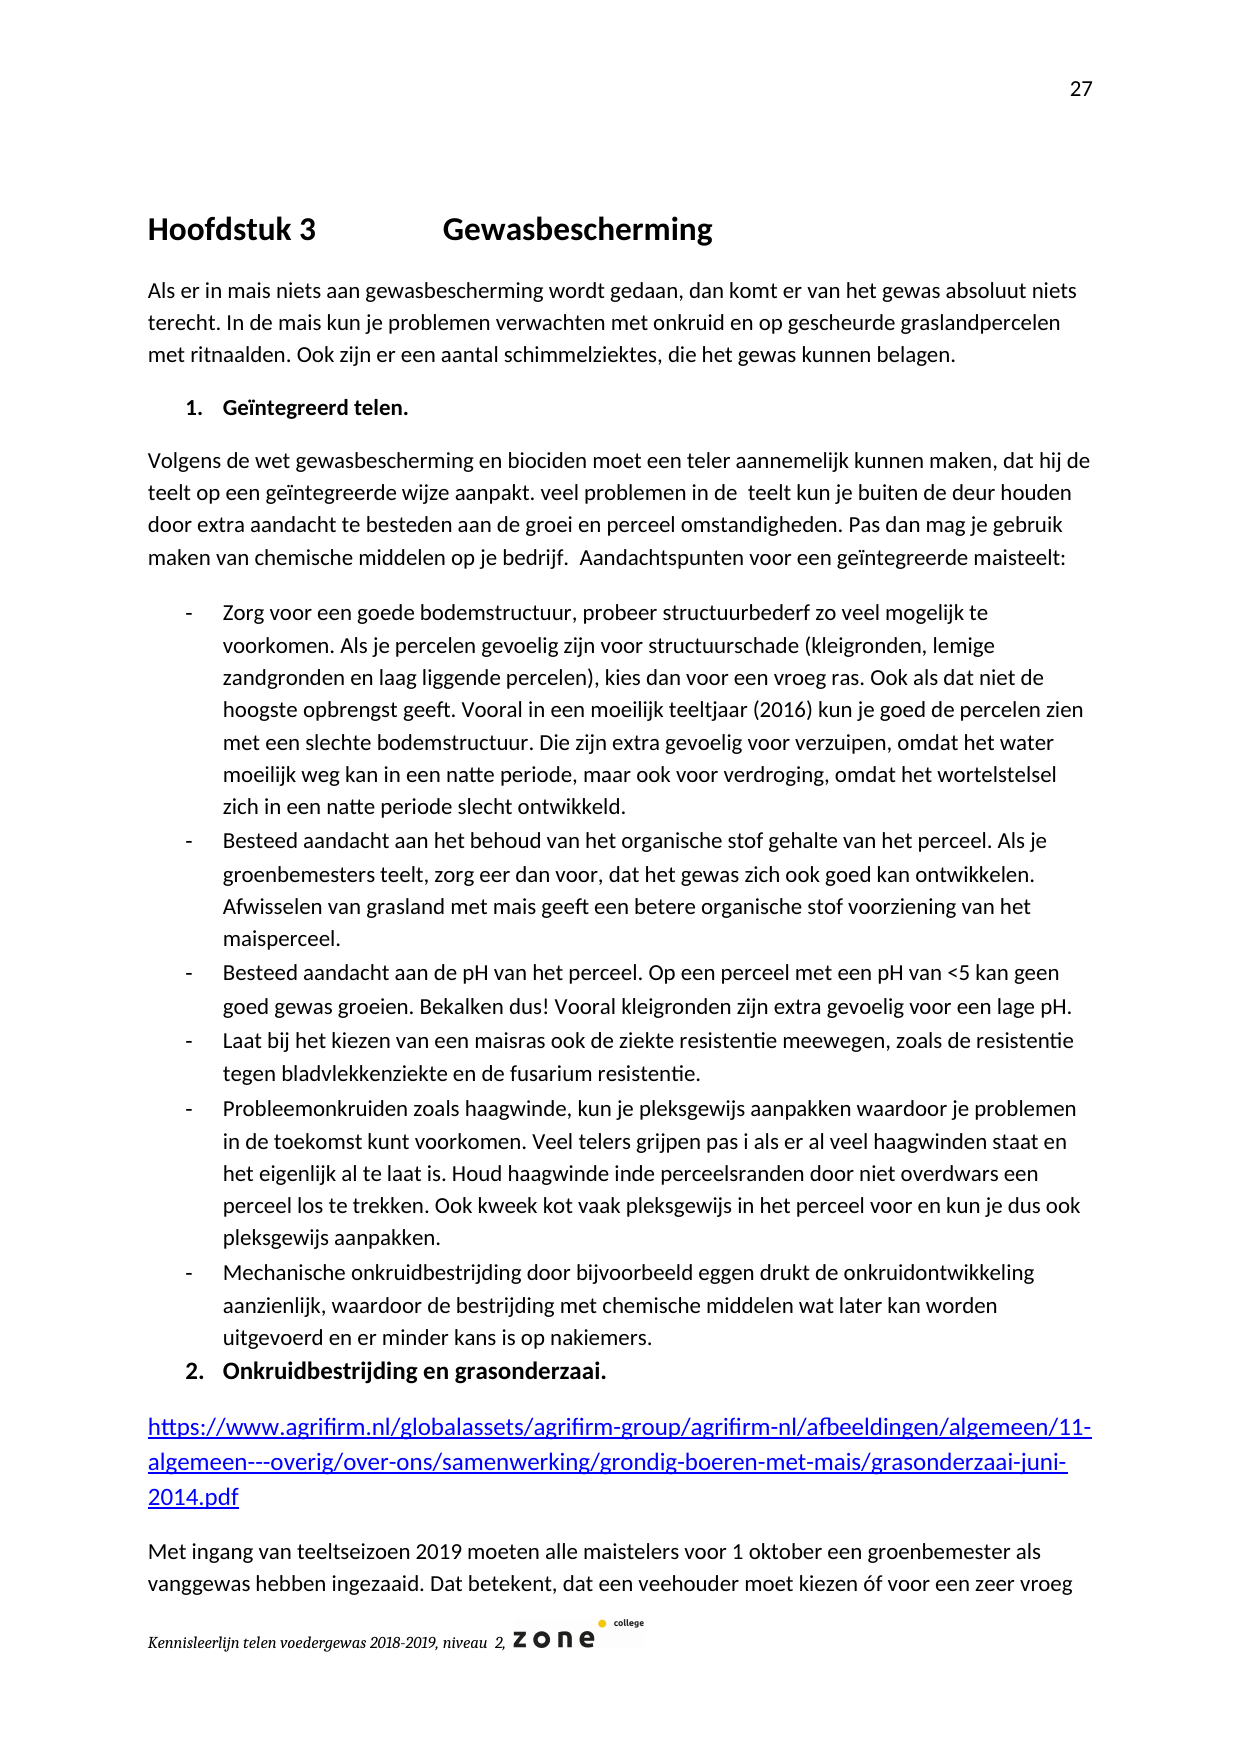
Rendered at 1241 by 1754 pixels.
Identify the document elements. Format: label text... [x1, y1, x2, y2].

list Besteed aandacht aan het behoud van het organische stof gehalte van het perceel. Als je groenbemesters teelt, zorg eer dan voor, dat het gewas zich ook goed kan ontwikkelen. Afwisselen van grasland met mais geeft een betere organische stof voorziening van het maisperceel. [185, 824, 1093, 952]
list Laat bij het kiezen van een maisras ook de ziekte resistentie meewegen, zoals de resistentie tegen bladvlekkenziekte en de fusarium resistentie. [185, 1024, 1093, 1087]
list Zorg voor een goede bodemstructuur, probeer structuurbederf zo veel mogelijk te voorkomen. Als je percelen gevoelig zijn voor structuurschade (kleigronden, lemige zandgronden en laag liggende percelen), kies dan voor een vroeg ras. Ook als dat niet de hoogste opbrengst geeft. Vooral in een moeilijk teeltjaar (2016) kun je goed de percelen zien met een slechte bodemstructuur. Die zijn extra gevoelig voor verzuipen, omdat het water moeilijk weg kan in een natte periode, maar ook voor verdroging, omdat het wortelstelsel zich in een natte periode slecht ontwikkeld. [185, 596, 1093, 820]
list Onkruidbestrijding en grasonderzaai. [185, 1356, 1093, 1386]
text Volgens de wet gewasbescherming en biociden moet een teler aannemelijk kunnen maken, dat hij de teelt op een geïntegreerde wijze aanpakt. veel problemen in de teelt kun je buiten de deur houden door extra aandacht te besteden aan de groei en perceel omstandigheden. Pas dan mag je gebruik maken van chemische middelen op je bedrijf. Aandachtspunten voor een geïntegreerde maisteelt: [148, 446, 1093, 571]
list Probleemonkruiden zoals haagwinde, kun je pleksgewijs aanpakken waardoor je problemen in de toekomst kunt voorkomen. Veel telers grijpen pas i als er al veel haagwinden staat en het eigenlijk al te laat is. Houd haagwinde inde perceelsranden door niet overdwars een perceel los te trekken. Ook kweek kot vaak pleksgewijs in het perceel voor en kun je dus ook pleksgewijs aanpakken. [185, 1092, 1093, 1252]
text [148, 1537, 1093, 1597]
text Hoofdstuk 3 Gewasbescherming [148, 208, 1093, 249]
list Besteed aandacht aan de pH van het perceel. Op een perceel met een pH van <5 kan geen goed gewas groeien. Bekalken dus! Vooral kleigronden zijn extra gevoelig voor een lage pH. [185, 956, 1093, 1020]
list Mechanische onkruidbestrijding door bijvoorbeeld eggen drukt de onkruidontwikkeling aanzienlijk, waardoor de bestrijding met chemische middelen wat later kan worden uitgevoerd en er minder kans is op nakiemers. [185, 1256, 1093, 1351]
text https://www.agrifirm.nl/globalassets/agrifirm-group/agrifirm-nl/afbeeldingen/algemeen/11-algemeen---overig/over-ons/samenwerking/grondig-boeren-met-mais/grasonderzaai-juni-2014.pdf [148, 1411, 1093, 1512]
list Geïntegreerd telen. [185, 393, 1093, 421]
text Als er in mais niets aan gewasbescherming wordt gedaan, dan komt er van het gewas absoluut niets terecht. In de mais kun je problemen verwachten met onkruid en op gescheurde graslandpercelen met ritnaalden. Ook zijn er een aantal schimmelziektes, die het gewas kunnen belagen. [148, 276, 1093, 368]
picture [513, 1619, 644, 1648]
